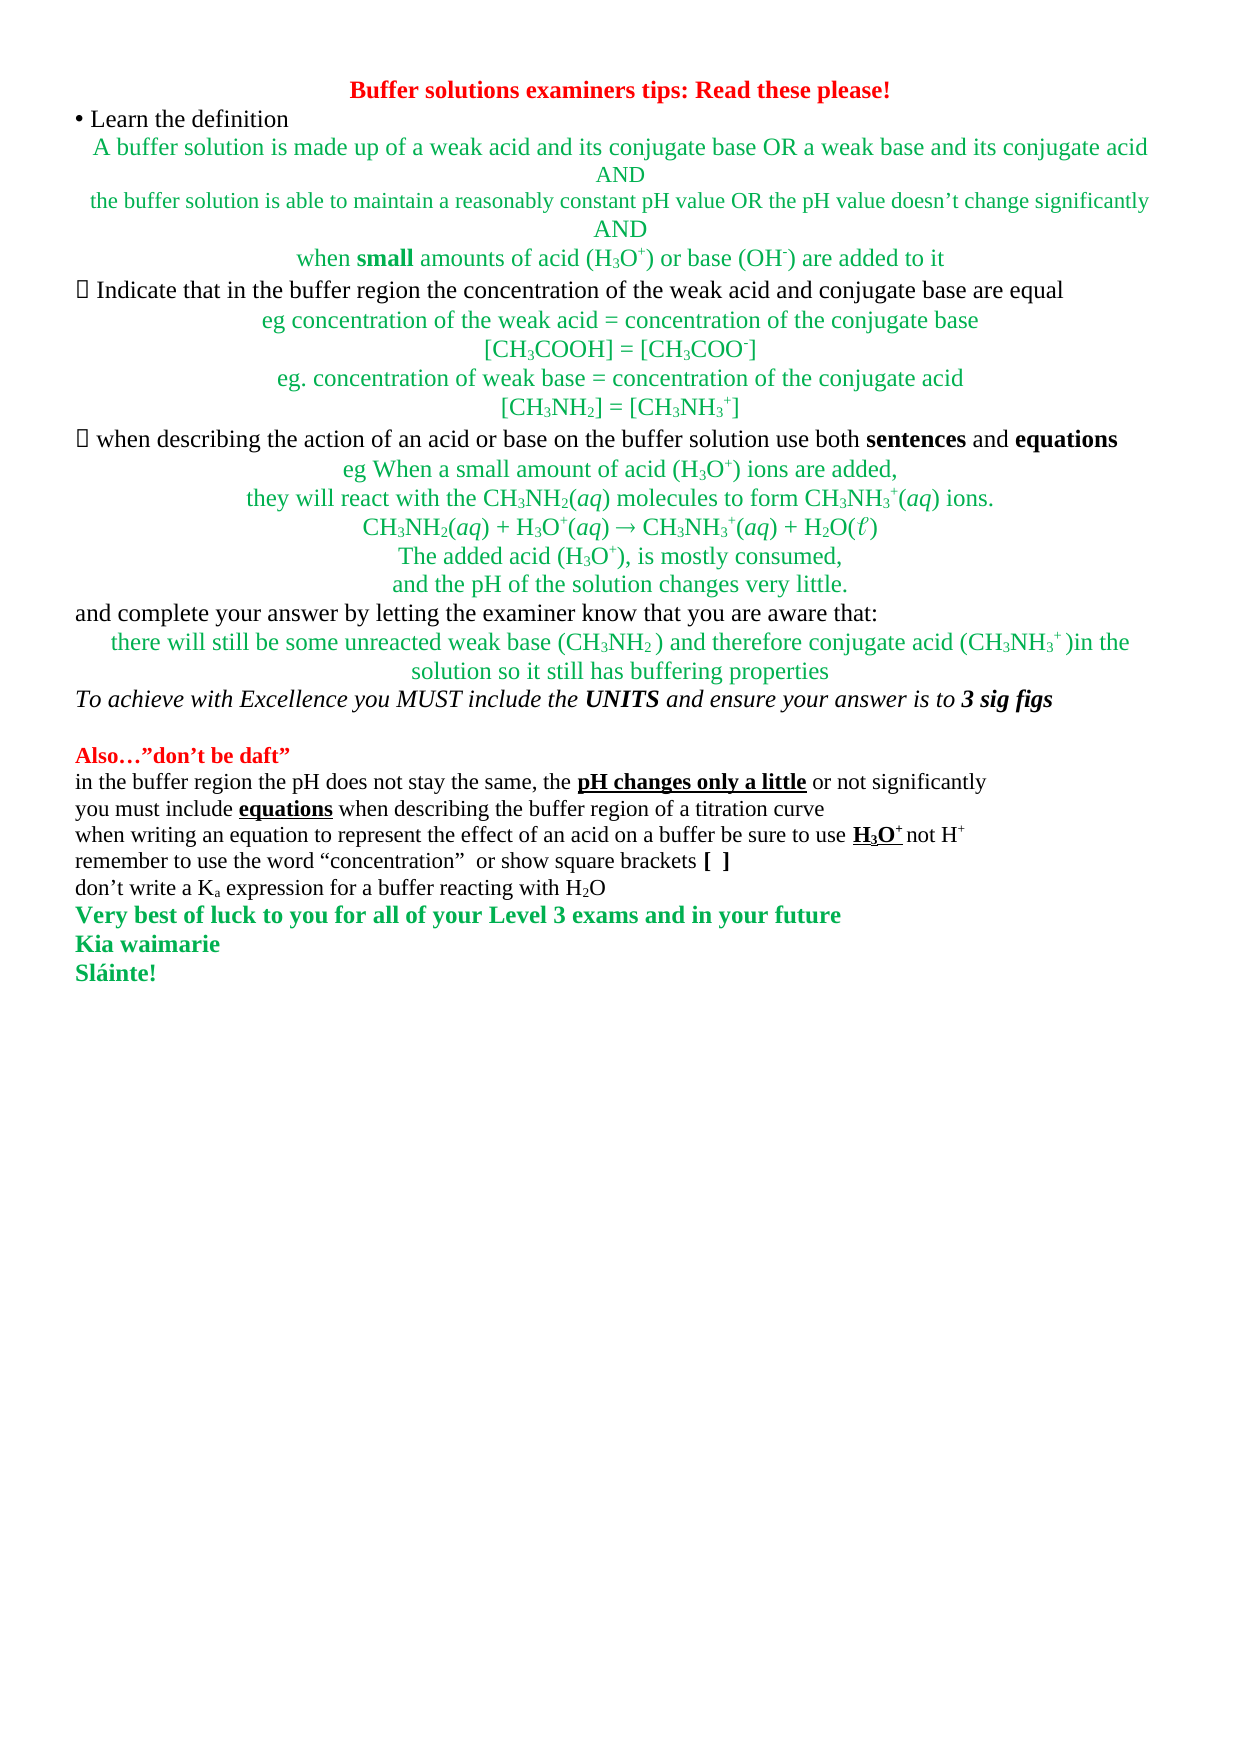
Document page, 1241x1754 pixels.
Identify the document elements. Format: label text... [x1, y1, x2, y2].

text eg When a small amount of acid (H3O+) ions are added, [75, 454, 1165, 483]
text Kia waimarie [75, 929, 1165, 958]
text  when describing the action of an acid or base on the buffer solution use both sentences and equations [75, 421, 1165, 454]
text CH3NH2(aq) + H3O+(aq) CH3NH3+(aq) + H2O() [75, 512, 1165, 541]
text [CH3NH2] = [CH3NH3+] [75, 392, 1165, 421]
text The added acid (H3O+), is mostly consumed, [75, 541, 1165, 569]
text don’t write a Ka expression for a buffer reacting with H2O [75, 874, 1165, 900]
text Also…”don’t be daft” [75, 742, 1165, 768]
text you must include equations when describing the buffer region of a titration curve [75, 795, 1165, 821]
text in the buffer region the pH does not stay the same, the pH changes only a little or not significantly [75, 768, 1165, 795]
text  Indicate that in the buffer region the concentration of the weak acid and conjugate base are equal [75, 271, 1165, 306]
text and the pH of the solution changes very little. [75, 569, 1165, 598]
text eg. concentration of weak base = concentration of the conjugate acid [75, 363, 1165, 392]
text AND [75, 161, 1165, 188]
text they will react with the CH3NH2(aq) molecules to form CH3NH3+(aq) ions. [75, 483, 1165, 512]
text AND [75, 214, 1165, 243]
text Very best of luck to you for all of your Level 3 exams and in your future [75, 900, 1165, 929]
text when small amounts of acid (H3O+) or base (OH-) are added to it [75, 243, 1165, 271]
text Buffer solutions examiners tips: Read these please! [75, 75, 1165, 104]
text To achieve with Excellence you MUST include the UNITS and ensure your answer is to 3 sig figs [75, 684, 1165, 713]
text there will still be some unreacted weak base (CH3NH2 ) and therefore conjugate acid (CH3NH3+ )in the solution so it still has buffering properties [75, 627, 1165, 684]
text and complete your answer by letting the examiner know that you are aware that: [75, 598, 1165, 627]
text eg concentration of the weak acid = concentration of the conjugate base [75, 306, 1165, 334]
text Sláinte! [75, 958, 1165, 986]
text when writing an equation to represent the effect of an acid on a buffer be sure to use H3O+ not H+ [75, 821, 1165, 847]
text Learn the definition [75, 104, 1165, 132]
text A buffer solution is made up of a weak acid and its conjugate base OR a weak base and its conjugate acid [75, 132, 1165, 161]
text the buffer solution is able to maintain a reasonably constant pH value OR the pH value doesn’t change significantly [75, 188, 1165, 214]
text remember to use the word “concentration” or show square brackets [ ] [75, 847, 1165, 874]
text [CH3COOH] = [CH3COO-] [75, 334, 1165, 363]
